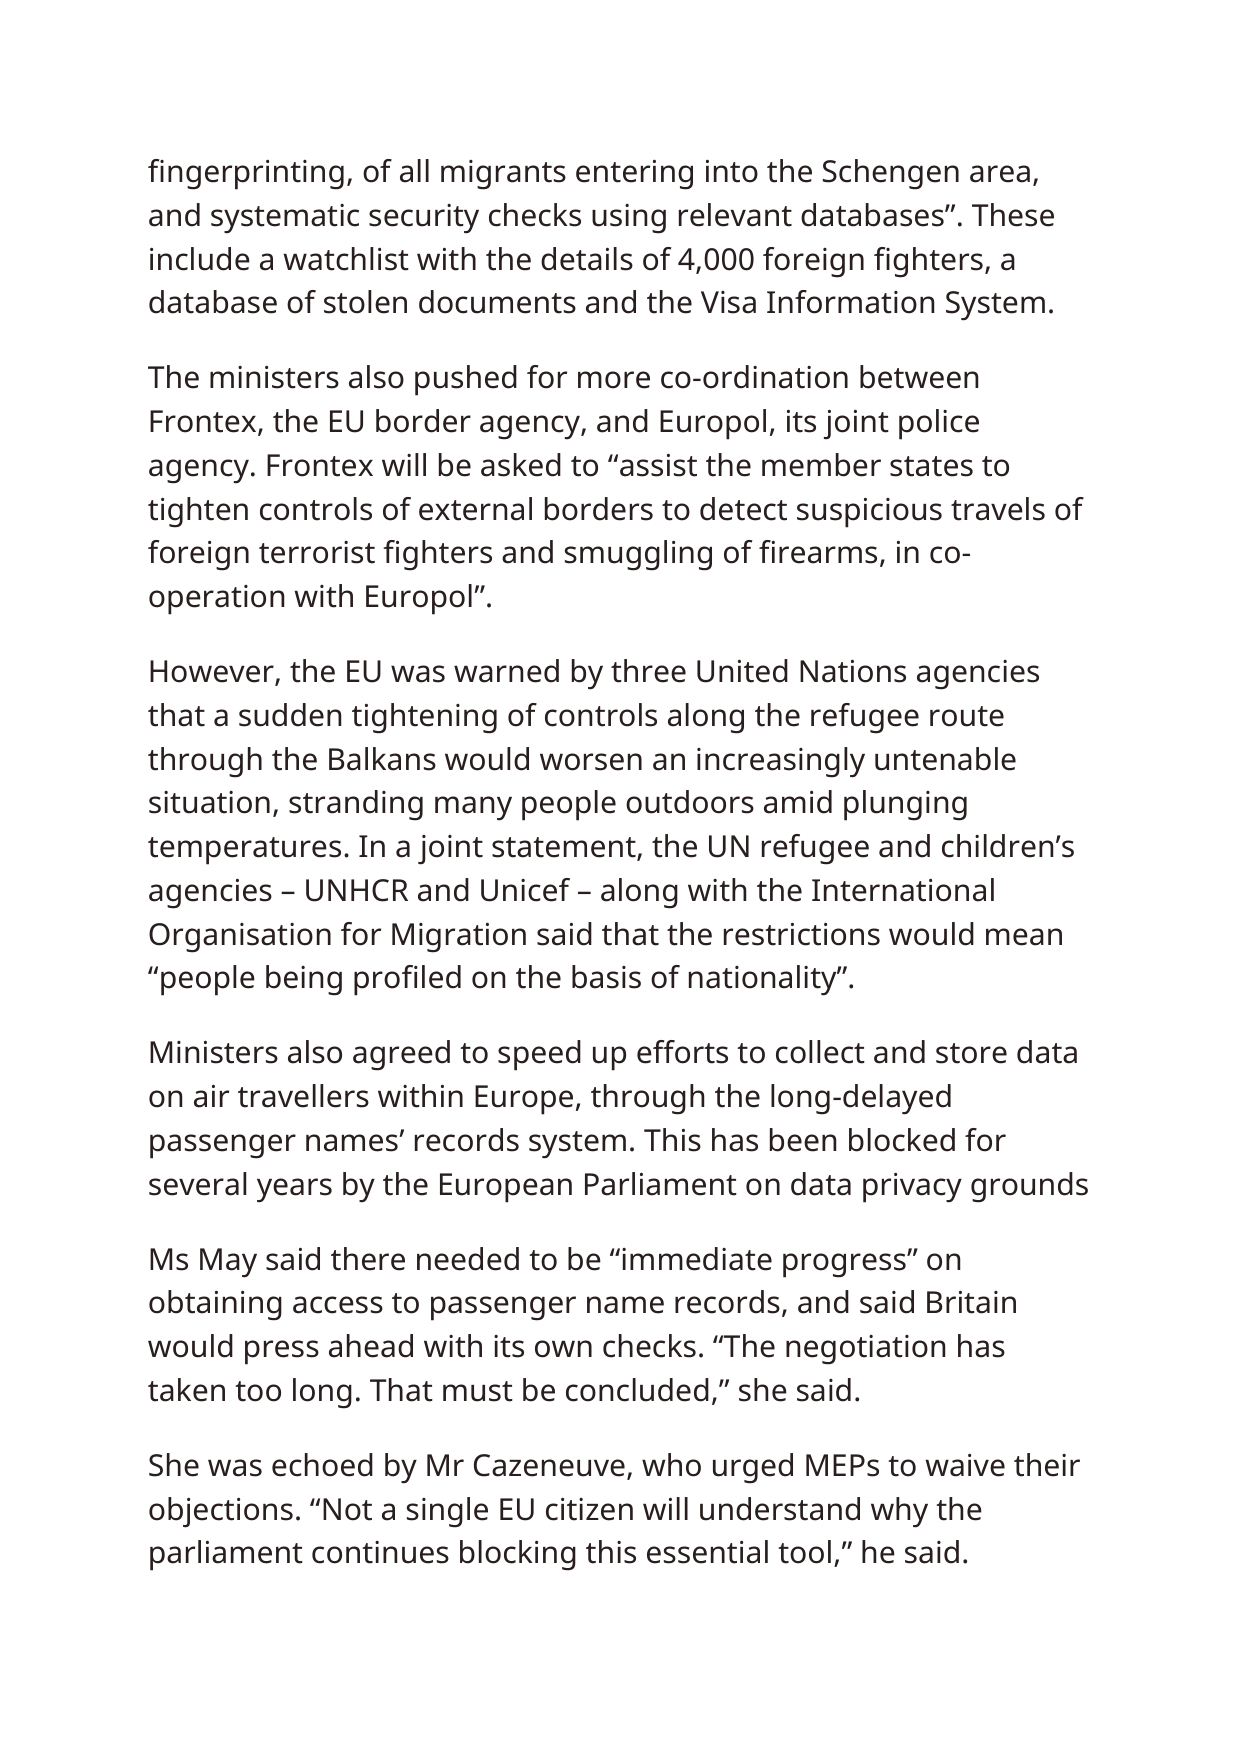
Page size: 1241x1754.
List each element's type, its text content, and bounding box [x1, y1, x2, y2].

text She was echoed by Mr Cazeneuve, who urged MEPs to waive their objections. “Not a single EU citizen will understand why the parliament continues blocking this essential tool,” he said. [148, 1441, 1093, 1573]
text Ms May said there needed to be “immediate progress” on obtaining access to passenger name records, and said Britain would press ahead with its own checks. “The negotiation has taken too long. That must be concluded,” she said. [148, 1235, 1093, 1410]
text Ministers also agreed to speed up efforts to collect and store data on air travellers within Europe, through the long-delayed passenger names’ records system. This has been blocked for several years by the European Parliament on data privacy grounds [148, 1029, 1093, 1204]
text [148, 148, 1093, 323]
text However, the EU was warned by three United Nations agencies that a sudden tightening of controls along the refugee route through the Balkans would worsen an increasingly untenable situation, stranding many people outdoors amid plunging temperatures. In a joint statement, the UN refugee and children’s agencies – UNHCR and Unicef – along with the International Organisation for Migration said that the restrictions would mean “people being profiled on the basis of nationality”. [148, 648, 1093, 998]
text The ministers also pushed for more co-ordination between Frontex, the EU border agency, and Europol, its joint police agency. Frontex will be asked to “assist the member states to tighten controls of external borders to detect suspicious travels of foreign terrorist fighters and smuggling of firearms, in co-operation with Europol”. [148, 354, 1093, 616]
